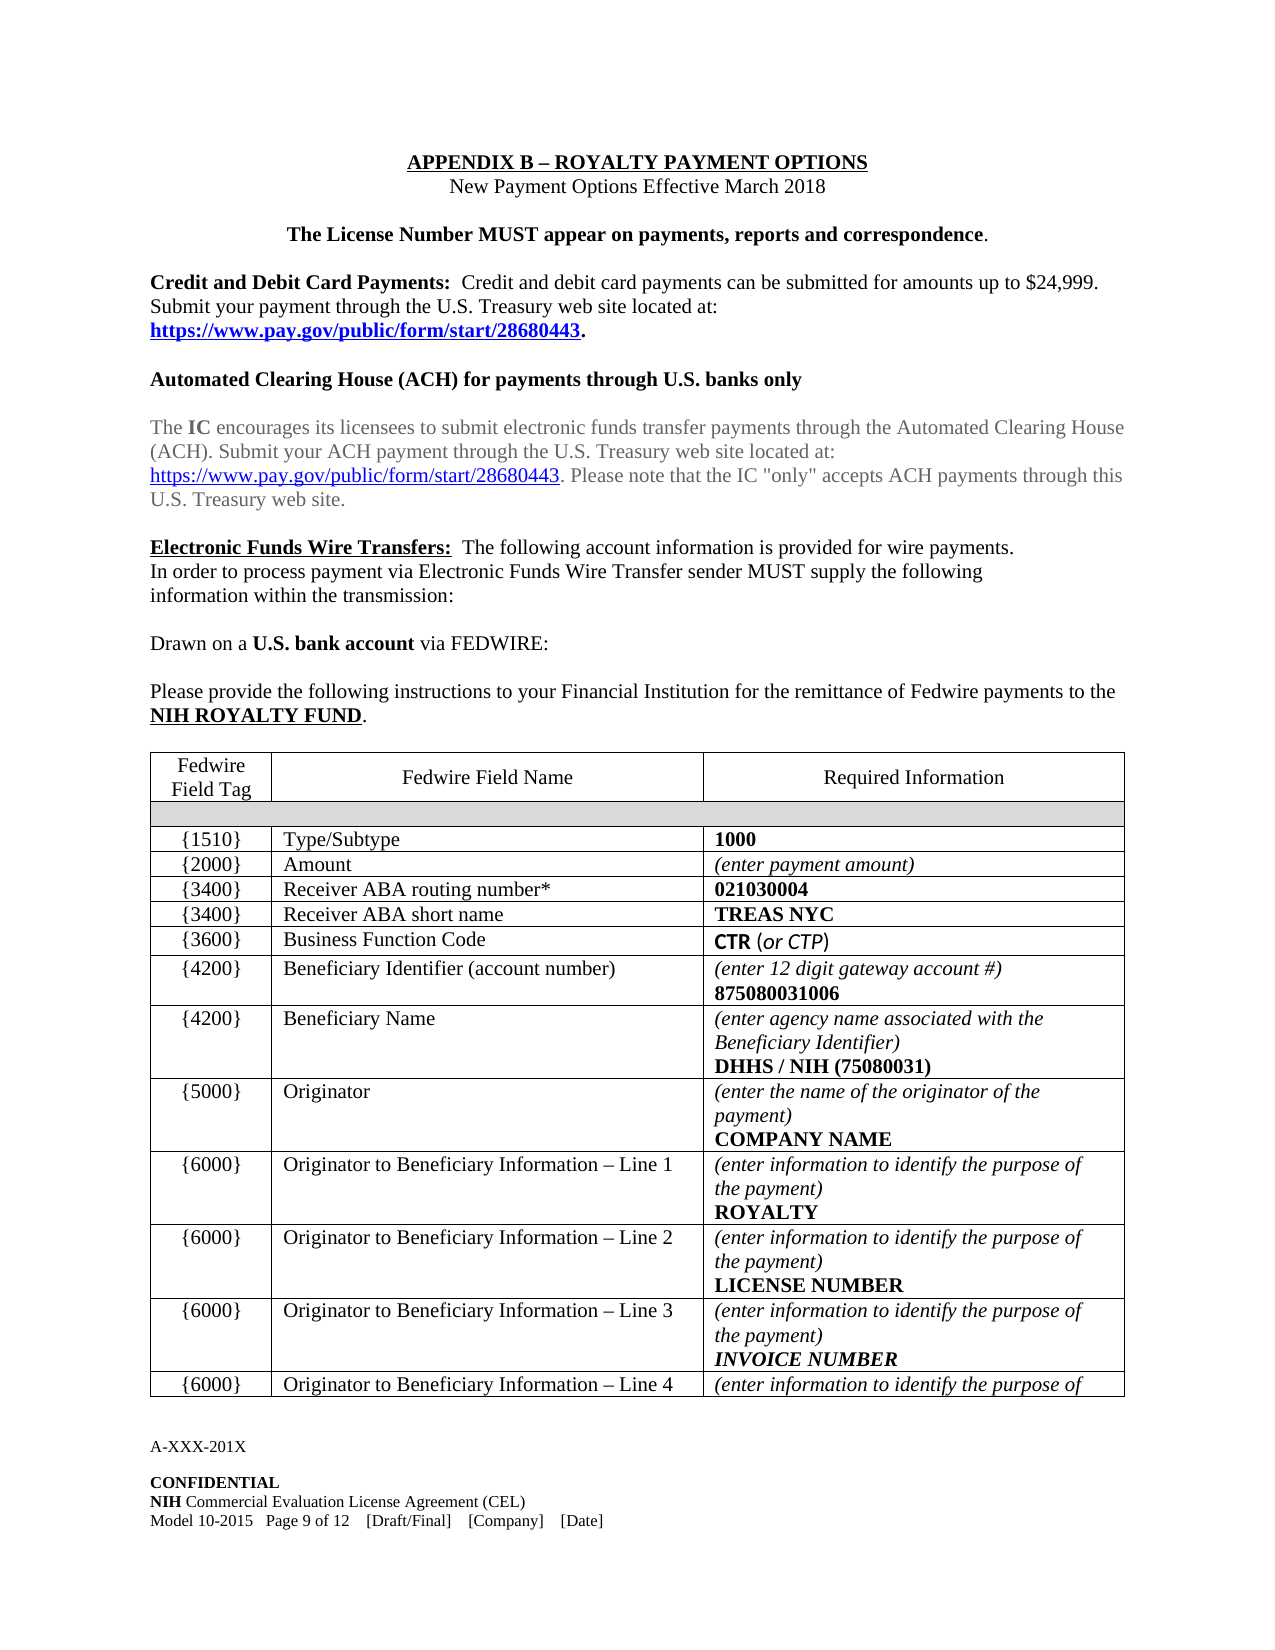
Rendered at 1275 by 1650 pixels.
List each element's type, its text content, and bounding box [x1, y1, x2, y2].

text Automated Clearing House (ACH) for payments through U.S. banks only [150, 367, 1125, 391]
table_cell {6000} [151, 1225, 271, 1297]
table_cell {6000} [151, 1299, 271, 1371]
text Drawn on a U.S. bank account via FEDWIRE: [150, 631, 1125, 655]
table_cell Beneficiary Identifier (account number) [272, 956, 703, 1004]
table_cell (enter agency name associated with the Beneficiary Identifier) DHHS / NIH (75080031) [704, 1006, 1124, 1078]
table_cell Amount [272, 852, 703, 876]
table_cell Type/Subtype [272, 827, 703, 851]
text Please provide the following instructions to your Financial Institution for the remittance of Fedwire payments to the NIH ROYALTY FUND. [150, 679, 1125, 727]
table_cell (enter 12 digit gateway account #) 875080031006 [704, 956, 1124, 1004]
table_cell (enter payment amount) [704, 852, 1124, 876]
table_cell {3600} [151, 927, 271, 955]
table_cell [272, 1372, 703, 1396]
table_cell (enter information to identify the purpose of the payment) INVOICE NUMBER [704, 1299, 1124, 1371]
text Electronic Funds Wire Transfers: The following account information is provided for wire payments. In order to process payment via Electronic Funds Wire Transfer sender MUST supply the following information within the transmission: [150, 535, 1041, 607]
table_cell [704, 1372, 1124, 1396]
table_cell {6000} [151, 1372, 271, 1396]
table_cell {4200} [151, 956, 271, 1004]
table_cell {5000} [151, 1079, 271, 1151]
text The IC encourages its licensees to submit electronic funds transfer payments through the Automated Clearing House (ACH). Submit your ACH payment through the U.S. Treasury web site located at: https://www.pay.gov/public/form/start/28680443. Please note that the IC "only" accepts ACH payments through this U.S. Treasury web site. [150, 415, 1125, 511]
table_cell (enter information to identify the purpose of the payment) ROYALTY [704, 1152, 1124, 1224]
title Appendix B – Royalty Payment Options [150, 150, 1125, 174]
table_cell Business Function Code [272, 927, 703, 955]
table_cell CTR (or CTP) [704, 927, 1124, 955]
table_header Fedwire Field Tag [151, 753, 271, 801]
table_cell (enter information to identify the purpose of the payment) LICENSE NUMBER [704, 1225, 1124, 1297]
table_header Fedwire Field Name [272, 753, 703, 801]
table_cell {2000} [151, 852, 271, 876]
table_cell Beneficiary Name [272, 1006, 703, 1078]
table_cell Originator to Beneficiary Information – Line 1 [272, 1152, 703, 1224]
table_cell {3400} [151, 877, 271, 901]
table_cell Receiver ABA routing number* [272, 877, 703, 901]
text Credit and Debit Card Payments: Credit and debit card payments can be submitted for amounts up to $24,999. Submit your payment through the U.S. Treasury web site located at: https://www.pay.gov/public/form/start/28680443. [150, 270, 1125, 342]
text The License Number MUST appear on payments, reports and correspondence. [150, 222, 1125, 246]
table_cell [151, 802, 1124, 826]
table_cell Originator to Beneficiary Information – Line 3 [272, 1299, 703, 1371]
table_cell Receiver ABA short name [272, 902, 703, 926]
table_cell {1510} [151, 827, 271, 851]
text New Payment Options Effective March 2018 [150, 174, 1125, 198]
table_cell 021030004 [704, 877, 1124, 901]
table_cell 1000 [704, 827, 1124, 851]
table_cell TREAS NYC [704, 902, 1124, 926]
table_header Required Information [704, 753, 1124, 801]
table_cell Originator [272, 1079, 703, 1151]
table_cell {6000} [151, 1152, 271, 1224]
table_cell (enter the name of the originator of the payment) COMPANY NAME [704, 1079, 1124, 1151]
table_cell {3400} [151, 902, 271, 926]
table_cell {4200} [151, 1006, 271, 1078]
table_cell Originator to Beneficiary Information – Line 2 [272, 1225, 703, 1297]
